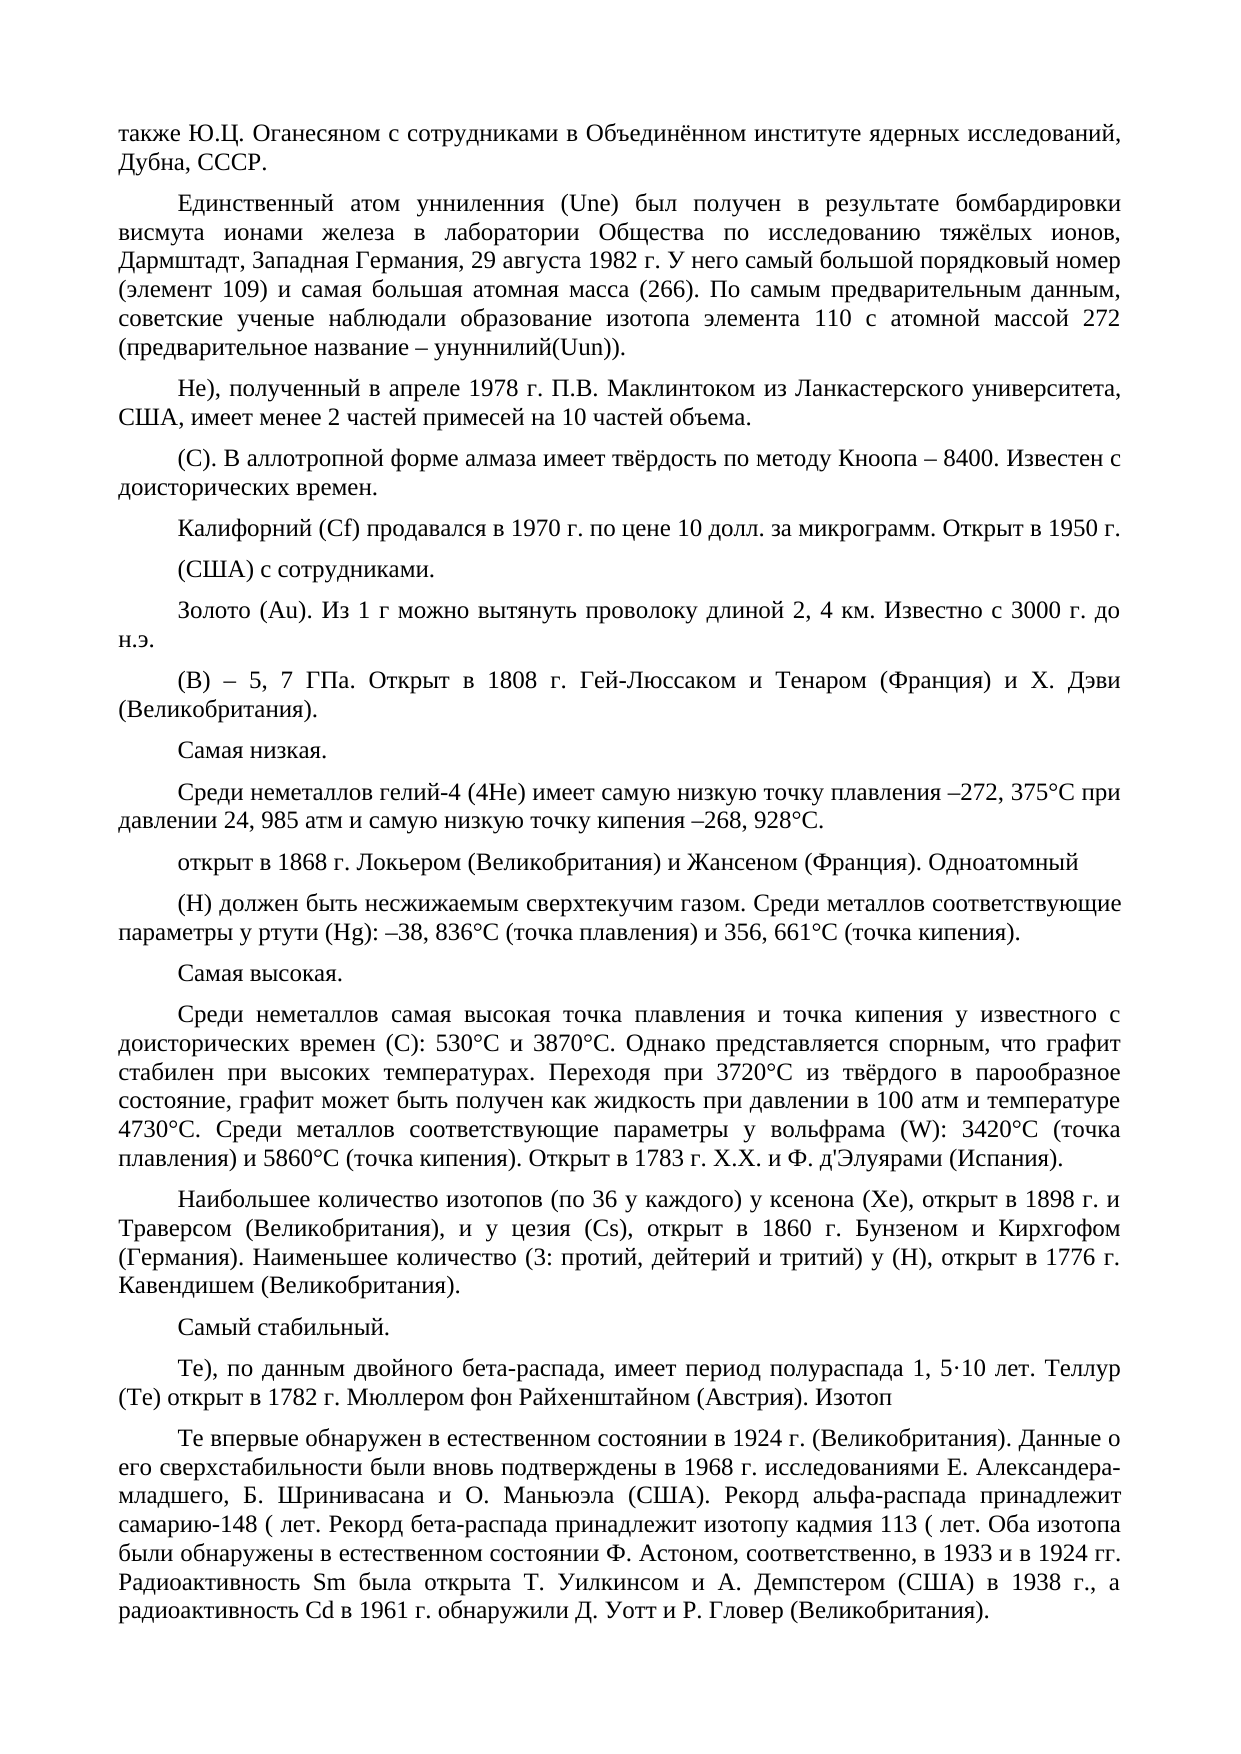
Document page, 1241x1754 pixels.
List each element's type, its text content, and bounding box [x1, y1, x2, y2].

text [118, 118, 1122, 176]
text Самая низкая. [118, 736, 1122, 764]
text Те впервые обнаружен в естественном состоянии в . (Великобритания). Данные о его сверхстабильности были вновь подтверждены в . исследованиями Е. Александера-младшего, Б. Шринивасана и О. Маньюэла (США). Рекорд альфа-распада принадлежит самарию-148 ( лет. Рекорд бета-распада принадлежит изотопу кадмия 113 ( лет. Оба изотопа были обнаружены в естественном состоянии Ф. Астоном, соответственно, в 1933 и в 1924 гг. Радиоактивность Sm была открыта Т. Уилкинсом и А. Демпстером (США) в ., а радиоактивность Cd в . обнаружили Д. Уотт и Р. Гловер (Великобритания). [118, 1423, 1122, 1624]
text Самая высокая. [118, 958, 1122, 987]
text открыт в . Локьером (Великобритания) и Жансеном (Франция). Одноатомный [118, 847, 1122, 876]
text Среди неметаллов самая высокая точка плавления и точка кипения у известного с доисторических времен (С): 530°С и 3870°С. Однако представляется спорным, что графит стабилен при высоких температурах. Переходя при 3720°С из твёрдого в парообразное состояние, графит может быть получен как жидкость при давлении в 100 атм и температуре 4730°С. Среди металлов соответствующие параметры у вольфрама (W): 3420°С (точка плавления) и 5860°С (точка кипения). Открыт в . Х.Х. и Ф. д'Элуярами (Испания). [118, 999, 1122, 1172]
text Золото (Аu). Из можно вытянуть проволоку длиной 2, . Известно с . до н.э. [118, 596, 1122, 653]
text Калифорний (Сf) продавался в . по цене 10 долл. за микрограмм. Открыт в . [118, 513, 1122, 542]
text Те), по данным двойного бета-распада, имеет период полураспада 1, 5·10 лет. Теллур (Те) открыт в . Мюллером фон Райхенштайном (Австрия). Изотоп [118, 1353, 1122, 1411]
text Наибольшее количество изотопов (по 36 у каждого) у ксенона (Xe), открыт в . и Траверсом (Великобритания), и у цезия (Cs), открыт в . Бунзеном и Кирхгофом (Германия). Наименьшее количество (3: протий, дейтерий и тритий) у (Н), открыт в . Кавендишем (Великобритания). [118, 1184, 1122, 1299]
text Не), полученный в апреле . П.В. Маклинтоком из Ланкастерского университета, США, имеет менее 2 частей примесей на 10 частей объема. [118, 373, 1122, 431]
text Единственный атом унниленния (Une) был получен в результате бомбардировки висмута ионами железа в лаборатории Общества по исследованию тяжёлых ионов, Дармштадт, Западная Германия, 29 августа . У него самый большой порядковый номер (элемент 109) и самая большая атомная масса (266). По самым предварительным данным, советские ученые наблюдали образование изотопа элемента 110 с атомной массой 272 (предварительное название – унуннилий(Uun)). [118, 188, 1122, 361]
text Среди неметаллов гелий-4 (4Не) имеет самую низкую точку плавления –272, 375°С при давлении 24, 985 атм и самую низкую точку кипения –268, 928°С. [118, 777, 1122, 834]
text (С). В аллотропной форме алмаза имеет твёрдость по методу Кноопа – 8400. Известен с доисторических времен. [118, 443, 1122, 501]
text Самый стабильный. [118, 1312, 1122, 1341]
text (В) – 5, 7 ГПа. Открыт в . Гей-Люссаком и Тенаром (Франция) и X. Дэви (Великобритания). [118, 666, 1122, 723]
text (Н) должен быть несжижаемым сверхтекучим газом. Среди металлов соответствующие параметры у ртути (Hg): –38, 836°С (точка плавления) и 356, 661°С (точка кипения). [118, 888, 1122, 946]
text (США) с сотрудниками. [118, 554, 1122, 583]
